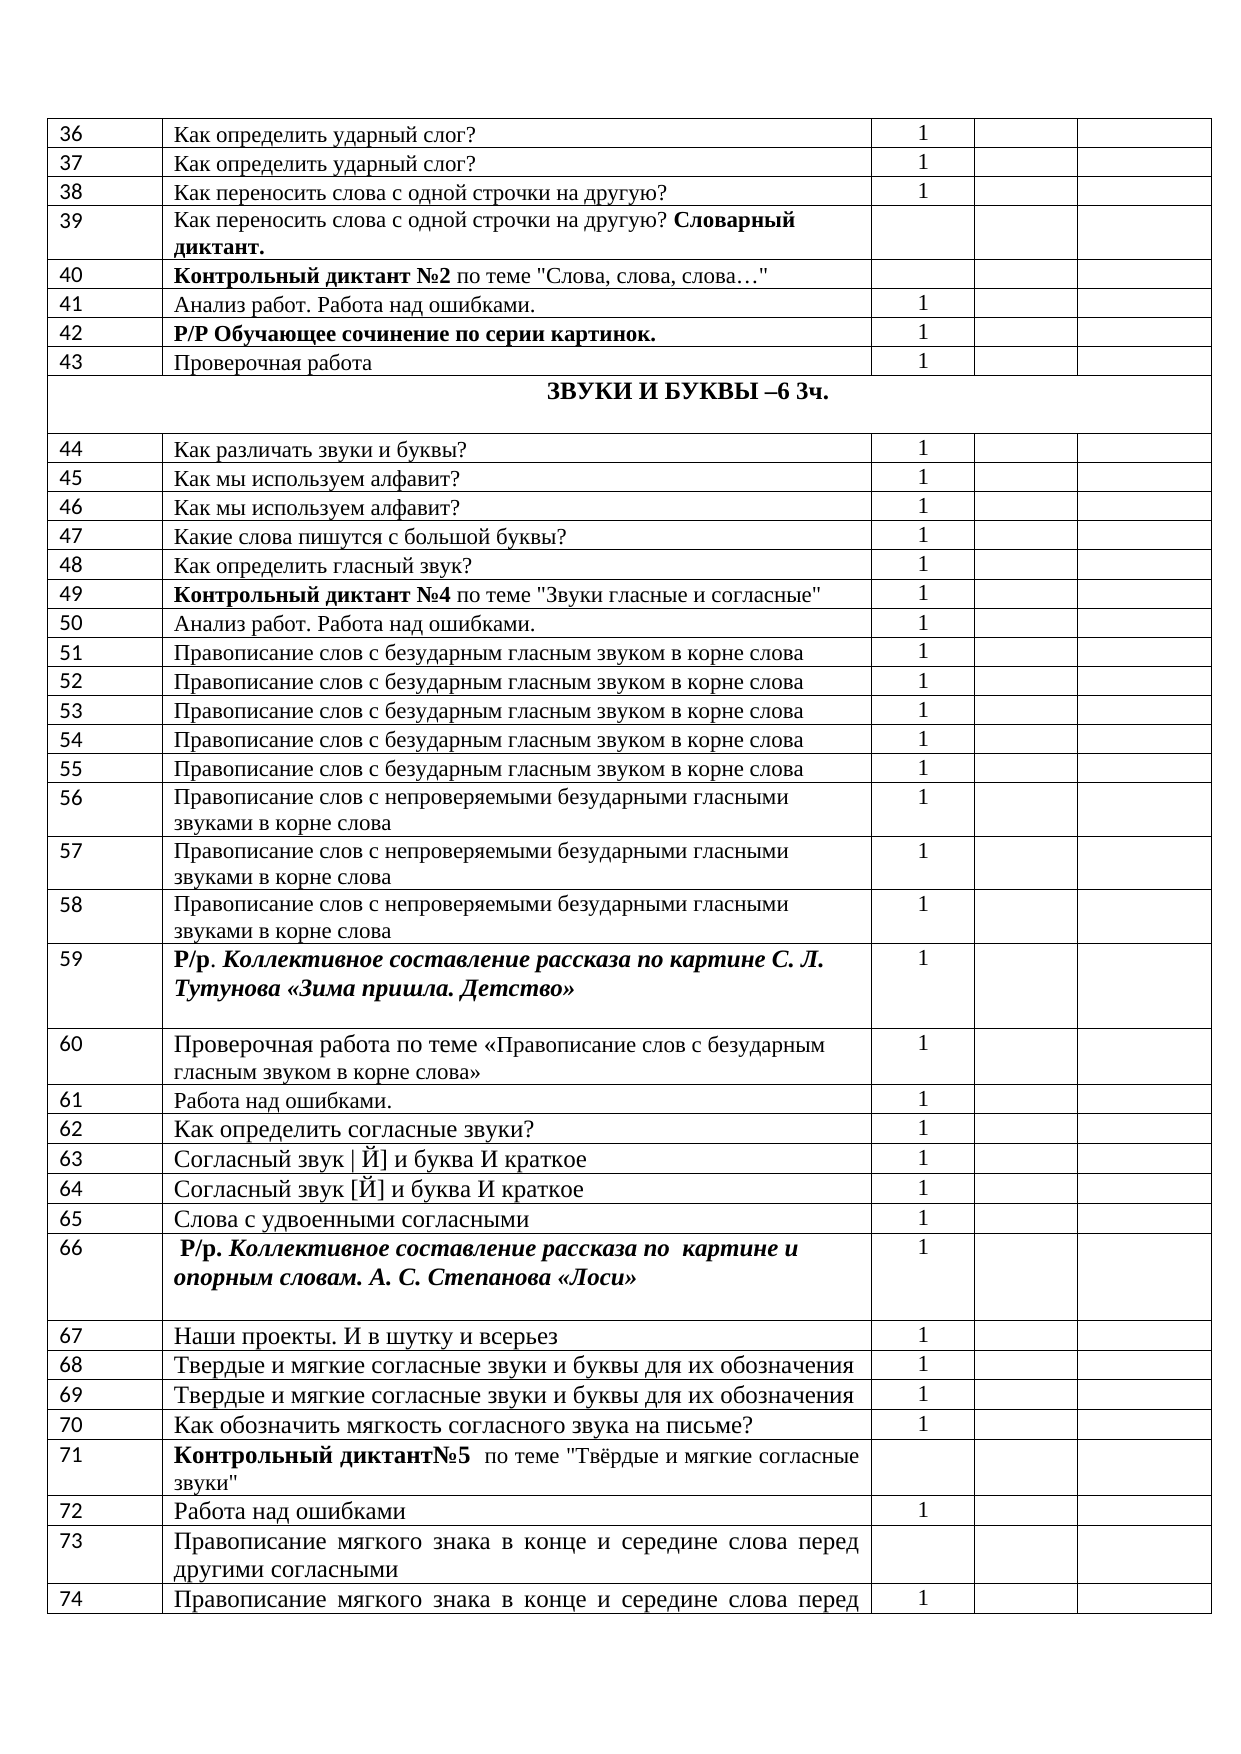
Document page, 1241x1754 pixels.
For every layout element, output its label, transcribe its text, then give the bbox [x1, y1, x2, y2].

table_cell Анализ работ. Работа над ошибками. [163, 609, 871, 637]
table_cell Как переносить слова с одной строчки на другую? Словарный диктант. [163, 206, 871, 259]
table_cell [163, 1584, 871, 1613]
table_cell Правописание слов с безударным гласным звуком в корне слова [163, 638, 871, 666]
table_cell [1078, 206, 1211, 259]
table_cell Как мы используем алфавит? [163, 463, 871, 491]
table_cell 1 [872, 1321, 974, 1349]
table_cell 1 [872, 318, 974, 346]
table_cell Как обозначить мягкость согласного звука на письме? [163, 1410, 871, 1439]
table_cell [1078, 1351, 1211, 1379]
table_cell 54 [48, 725, 162, 753]
table_cell Правописание слов с безударным гласным звуком в корне слова [163, 725, 871, 753]
table_cell Слова с удвоенными согласными [163, 1204, 871, 1232]
table_cell [975, 1584, 1077, 1613]
table_cell 41 [48, 289, 162, 317]
table_cell [975, 550, 1077, 578]
table_cell [975, 890, 1077, 943]
table_cell 1 [872, 1234, 974, 1320]
table_cell [975, 463, 1077, 491]
table_cell [1078, 754, 1211, 782]
table_cell 1 [872, 837, 974, 889]
table_cell 1 [872, 1174, 974, 1203]
table_cell 72 [48, 1496, 162, 1525]
table_cell [1078, 318, 1211, 346]
table_cell 1 [872, 1114, 974, 1143]
table_cell [1078, 580, 1211, 607]
table_cell 42 [48, 318, 162, 346]
table_cell [975, 783, 1077, 836]
table_cell [1078, 1526, 1211, 1583]
table_cell 1 [872, 1584, 974, 1613]
table_cell 1 [872, 1029, 974, 1084]
table_cell 1 [872, 463, 974, 491]
table_cell 38 [48, 177, 162, 205]
table_cell 1 [872, 580, 974, 607]
table_cell [975, 609, 1077, 637]
table_cell Проверочная работа по теме «Правописание слов с безударным гласным звуком в корне слова» [163, 1029, 871, 1084]
table_cell [975, 1174, 1077, 1203]
table_cell 1 [872, 550, 974, 578]
table_cell 1 [872, 148, 974, 176]
table_cell 53 [48, 696, 162, 724]
table_cell 39 [48, 206, 162, 259]
table_cell Наши проекты. И в шутку и всерьез [163, 1321, 871, 1349]
table_cell [872, 1526, 974, 1583]
table_cell 64 [48, 1174, 162, 1203]
table_cell 61 [48, 1085, 162, 1113]
table_cell 36 [48, 119, 162, 147]
table_cell [1078, 148, 1211, 176]
table_cell [1078, 1380, 1211, 1409]
table_cell [975, 1321, 1077, 1349]
table_cell Контрольный диктант №2 по теме "Слова, слова, слова…" [163, 260, 871, 288]
table_cell 1 [872, 289, 974, 317]
table_cell [1078, 638, 1211, 666]
table_cell 1 [872, 1204, 974, 1232]
table_cell [1078, 725, 1211, 753]
table_cell [1078, 521, 1211, 549]
table_cell [975, 1029, 1077, 1084]
table_cell Твердые и мягкие согласные звуки и буквы для их обозначения [163, 1380, 871, 1409]
table_cell [1078, 1114, 1211, 1143]
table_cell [163, 1526, 871, 1583]
table_cell 40 [48, 260, 162, 288]
table_cell Как определить ударный слог? [163, 119, 871, 147]
table_cell Правописание слов с непроверяемыми безударными гласными звуками в корне слова [163, 837, 871, 889]
table_cell [975, 837, 1077, 889]
table_cell 68 [48, 1351, 162, 1379]
table_cell [975, 289, 1077, 317]
table_cell 51 [48, 638, 162, 666]
table_cell 37 [48, 148, 162, 176]
table_cell 74 [48, 1584, 162, 1613]
table_cell 1 [872, 1351, 974, 1379]
table_cell [1078, 1496, 1211, 1525]
table_cell 1 [872, 492, 974, 520]
table_cell 50 [48, 609, 162, 637]
table_cell [975, 1496, 1077, 1525]
table_cell [975, 1204, 1077, 1232]
table_cell 1 [872, 890, 974, 943]
table_cell [975, 347, 1077, 375]
table_cell [1078, 837, 1211, 889]
table_cell Р/р. Коллективное составление рассказа по картине С. Л. Тутунова «Зима пришла. Детство» [163, 944, 871, 1028]
table_cell [975, 1526, 1077, 1583]
table_cell [975, 1085, 1077, 1113]
table_cell [1078, 1440, 1211, 1495]
table_cell Контрольный диктант №4 по теме "Звуки гласные и согласные" [163, 580, 871, 607]
table_cell Правописание слов с безударным гласным звуком в корне слова [163, 667, 871, 695]
table_cell Как мы используем алфавит? [163, 492, 871, 520]
table_cell [1078, 289, 1211, 317]
table_cell [975, 1351, 1077, 1379]
table_cell [872, 206, 974, 259]
table_cell [1078, 609, 1211, 637]
table_cell [975, 944, 1077, 1028]
table_cell 1 [872, 1085, 974, 1113]
table_cell 43 [48, 347, 162, 375]
table_cell Твердые и мягкие согласные звуки и буквы для их обозначения [163, 1351, 871, 1379]
table_cell 1 [872, 638, 974, 666]
table_cell 56 [48, 783, 162, 836]
table_cell [1078, 1085, 1211, 1113]
table_cell Согласный звук | Й] и буква И краткое [163, 1144, 871, 1173]
table_cell 1 [872, 1496, 974, 1525]
table_cell [872, 1440, 974, 1495]
table_cell 69 [48, 1380, 162, 1409]
table_cell [1078, 463, 1211, 491]
table_cell Как переносить слова с одной строчки на другую? [163, 177, 871, 205]
table_cell 52 [48, 667, 162, 695]
table_cell [975, 1114, 1077, 1143]
table_cell Какие слова пишутся с большой буквы? [163, 521, 871, 549]
table_cell [1078, 1174, 1211, 1203]
table_cell 46 [48, 492, 162, 520]
table_cell [975, 696, 1077, 724]
table_cell [1078, 119, 1211, 147]
table_cell [1078, 667, 1211, 695]
table_cell [975, 1440, 1077, 1495]
table_cell [975, 434, 1077, 462]
table_cell 1 [872, 725, 974, 753]
table_cell 57 [48, 837, 162, 889]
table_cell 47 [48, 521, 162, 549]
table_cell [1078, 1204, 1211, 1232]
table_cell Как различать звуки и буквы? [163, 434, 871, 462]
table_cell 59 [48, 944, 162, 1028]
table_cell 1 [872, 667, 974, 695]
table_cell [975, 177, 1077, 205]
table_cell [1078, 1234, 1211, 1320]
table_cell [1078, 1410, 1211, 1439]
table_cell [975, 318, 1077, 346]
table_cell [1078, 260, 1211, 288]
table_cell 1 [872, 1410, 974, 1439]
table_cell 1 [872, 521, 974, 549]
table_cell [1078, 347, 1211, 375]
table_cell 62 [48, 1114, 162, 1143]
table_cell Правописание слов с безударным гласным звуком в корне слова [163, 754, 871, 782]
table_cell [1078, 1584, 1211, 1613]
table_cell [975, 725, 1077, 753]
table_cell 58 [48, 890, 162, 943]
table_cell 44 [48, 434, 162, 462]
table_cell Согласный звук [Й] и буква И краткое [163, 1174, 871, 1203]
table_cell 1 [872, 754, 974, 782]
table_cell 60 [48, 1029, 162, 1084]
table_cell Как определить гласный звук? [163, 550, 871, 578]
table_cell [1078, 492, 1211, 520]
table_cell [1078, 1029, 1211, 1084]
table_cell 1 [872, 434, 974, 462]
table_cell 1 [872, 609, 974, 637]
table_cell Правописание слов с непроверяемыми безударными гласными звуками в корне слова [163, 783, 871, 836]
table_cell 70 [48, 1410, 162, 1439]
table_cell [975, 119, 1077, 147]
table_cell 66 [48, 1234, 162, 1320]
table_cell [1078, 1321, 1211, 1349]
table_cell [872, 260, 974, 288]
table_cell [975, 1380, 1077, 1409]
table_cell [1078, 550, 1211, 578]
table_cell [1078, 1144, 1211, 1173]
table_cell Работа над ошибками [163, 1496, 871, 1525]
table_cell [1078, 177, 1211, 205]
table_cell 65 [48, 1204, 162, 1232]
table_cell [975, 1144, 1077, 1173]
table_cell 67 [48, 1321, 162, 1349]
table_cell 1 [872, 119, 974, 147]
table_cell Р/Р Обучающее сочинение по серии картинок. [163, 318, 871, 346]
table_cell Правописание слов с непроверяемыми безударными гласными звуками в корне слова [163, 890, 871, 943]
table_cell [975, 667, 1077, 695]
table_cell [975, 1234, 1077, 1320]
table_cell [975, 521, 1077, 549]
table_cell ЗВУКИ И БУКВЫ –6 3ч. [48, 376, 1211, 433]
table_cell Как определить согласные звуки? [163, 1114, 871, 1143]
table_cell 48 [48, 550, 162, 578]
table_cell 1 [872, 783, 974, 836]
table_cell [1078, 944, 1211, 1028]
table_cell 45 [48, 463, 162, 491]
table_cell 1 [872, 696, 974, 724]
table_cell Правописание слов с безударным гласным звуком в корне слова [163, 696, 871, 724]
table_cell [1078, 890, 1211, 943]
table_cell 1 [872, 347, 974, 375]
table_cell 49 [48, 580, 162, 607]
table_cell 73 [48, 1526, 162, 1583]
table_cell [975, 580, 1077, 607]
table_cell [975, 492, 1077, 520]
table_cell Работа над ошибками. [163, 1085, 871, 1113]
table_cell Анализ работ. Работа над ошибками. [163, 289, 871, 317]
table_cell 71 [48, 1440, 162, 1495]
table_cell 63 [48, 1144, 162, 1173]
table_cell Р/р. Коллективное составление рассказа по картине и опорным словам. А. С. Степанова «Лоси» [163, 1234, 871, 1320]
table_cell Проверочная работа [163, 347, 871, 375]
table_cell [1078, 434, 1211, 462]
table_cell Контрольный диктант№5 по теме "Твёрдые и мягкие согласные звуки" [163, 1440, 871, 1495]
table_cell 1 [872, 177, 974, 205]
table_cell [975, 148, 1077, 176]
table_cell [975, 1410, 1077, 1439]
table_cell 1 [872, 944, 974, 1028]
table_cell [975, 206, 1077, 259]
table_cell 55 [48, 754, 162, 782]
table_cell 1 [872, 1380, 974, 1409]
table_cell [975, 754, 1077, 782]
table_cell [1078, 696, 1211, 724]
table_cell 1 [872, 1144, 974, 1173]
table_cell [975, 260, 1077, 288]
table_cell Как определить ударный слог? [163, 148, 871, 176]
table_cell [1078, 783, 1211, 836]
table_cell [975, 638, 1077, 666]
